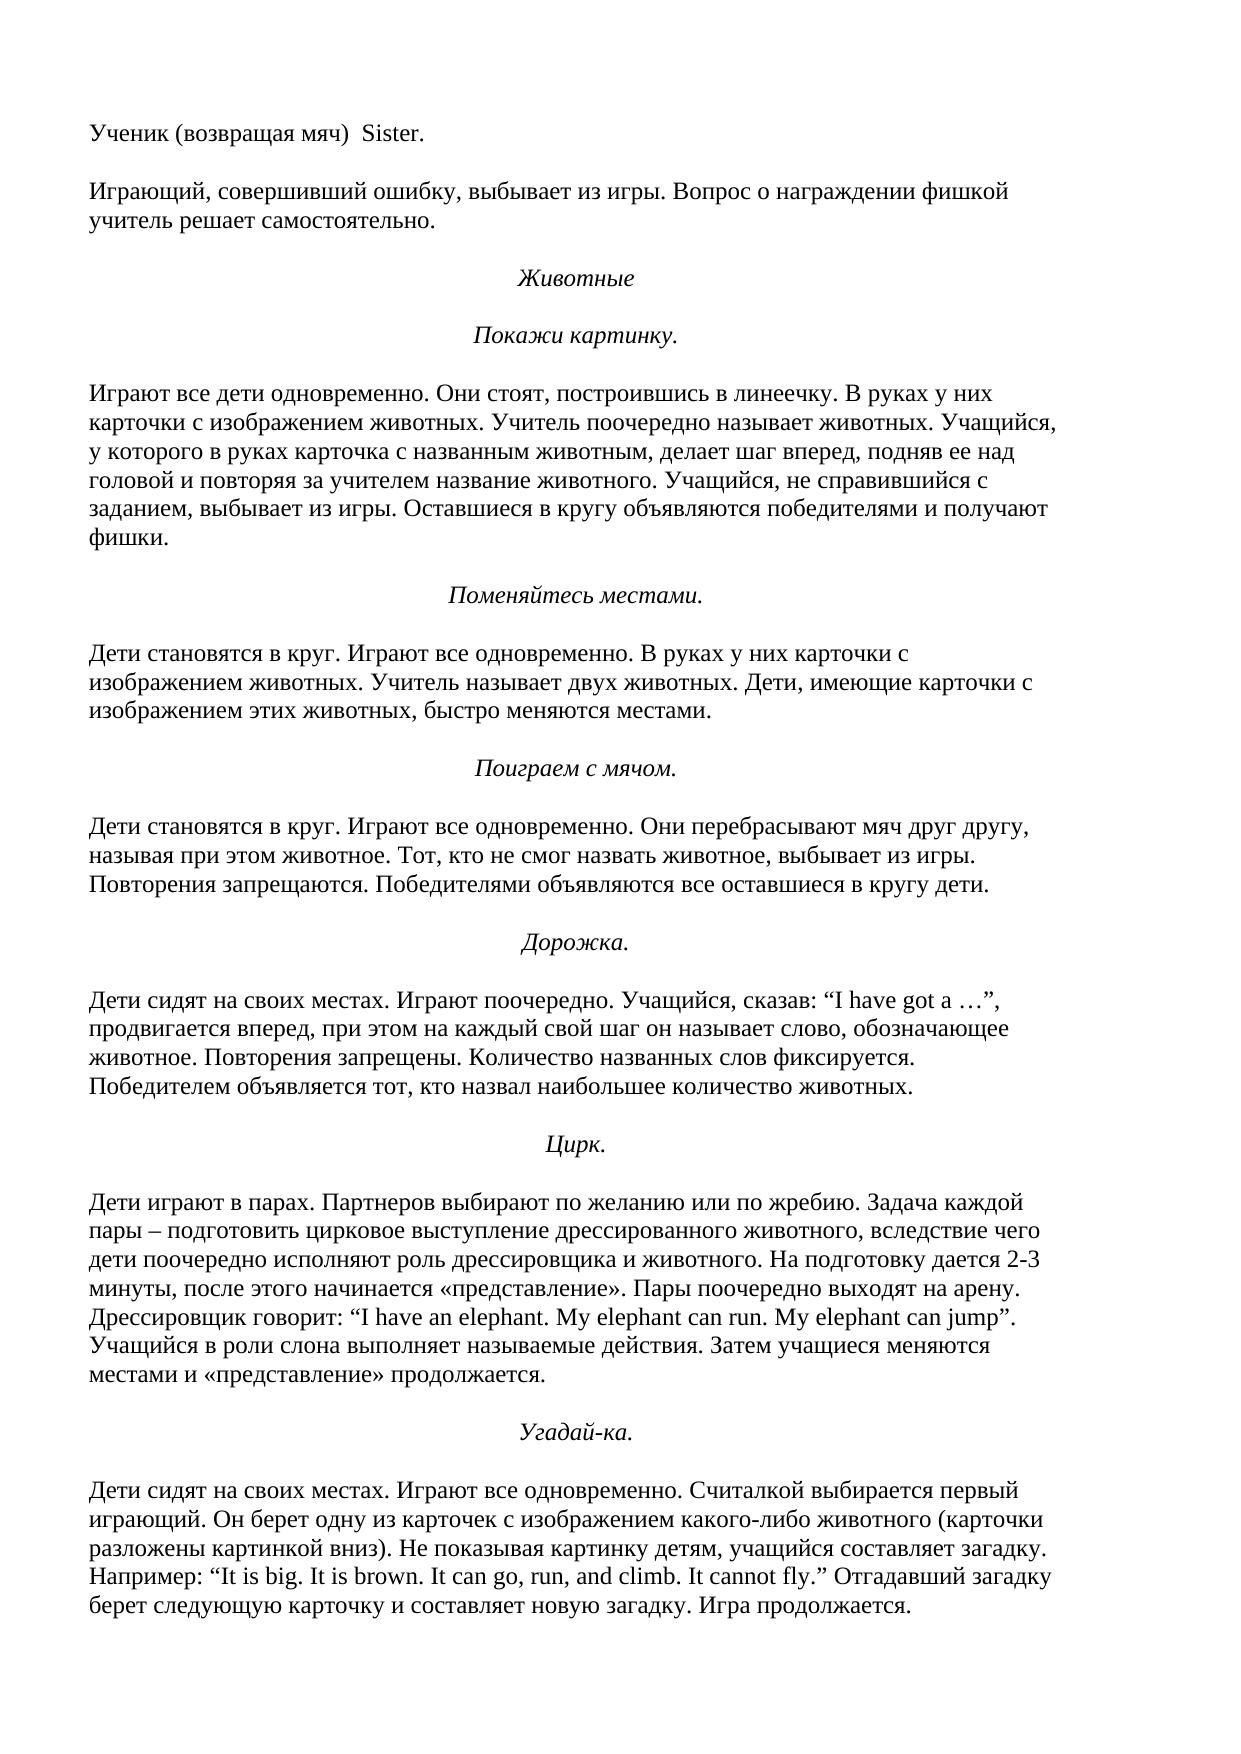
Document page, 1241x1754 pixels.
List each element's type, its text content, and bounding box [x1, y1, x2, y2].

text Животные [88, 263, 1063, 291]
text Поменяйтесь местами. [88, 580, 1063, 609]
text Цирк. [88, 1129, 1063, 1158]
text Дети сидят на своих местах. Играют поочередно. Учащийся, сказав: “I have got a …”, продвигается вперед, при этом на каждый свой шаг он называет слово, обозначающее животное. Повторения запрещены. Количество названных слов фиксируется. Победителем объявляется тот, кто назвал наибольшее количество животных. [88, 985, 1063, 1100]
text Дети становятся в круг. Играют все одновременно. В руках у них карточки с изображением животных. Учитель называет двух животных. Дети, имеющие карточки с изображением этих животных, быстро меняются местами. [88, 638, 1063, 724]
text Дорожка. [88, 927, 1063, 956]
text Поиграем с мячом. [88, 753, 1063, 782]
text Играющий, совершивший ошибку, выбывает из игры. Вопрос о награждении фишкой учитель решает самостоятельно. [88, 176, 1063, 233]
text Покажи картинку. [88, 321, 1063, 349]
text Угадай-ка. [88, 1417, 1063, 1446]
text Играют все дети одновременно. Они стоят, построившись в линеечку. В руках у них карточки с изображением животных. Учитель поочередно называет животных. Учащийся, у которого в руках карточка с названным животным, делает шаг вперед, подняв ее над головой и повторяя за учителем название животного. Учащийся, не справившийся с заданием, выбывает из игры. Оставшиеся в кругу объявляются победителями и получают фишки. [88, 378, 1063, 551]
text Дети становятся в круг. Играют все одновременно. Они перебрасывают мяч друг другу, называя при этом животное. Тот, кто не смог назвать животное, выбывает из игры. Повторения запрещаются. Победителями объявляются все оставшиеся в кругу дети. [88, 811, 1063, 898]
text Дети сидят на своих местах. Играют все одновременно. Считалкой выбирается первый играющий. Он берет одну из карточек с изображением какого-либо животного (карточки разложены картинкой вниз). Не показывая картинку детям, учащийся составляет загадку. Например: “It is big. It is brown. It can go, run, and climb. It cannot fly.” Отгадавший загадку берет следующую карточку и составляет новую загадку. Игра продолжается. [88, 1475, 1063, 1619]
text Ученик (возвращая мяч) Sister. [88, 118, 1063, 147]
text Дети играют в парах. Партнеров выбирают по желанию или по жребию. Задача каждой пары – подготовить цирковое выступление дрессированного животного, вследствие чего дети поочередно исполняют роль дрессировщика и животного. На подготовку дается 2-3 минуты, после этого начинается «представление». Пары поочередно выходят на арену. Дрессировщик говорит: “I have an elephant. My elephant can run. My elephant can jump”. Учащийся в роли слона выполняет называемые действия. Затем учащиеся меняются местами и «представление» продолжается. [88, 1187, 1063, 1388]
